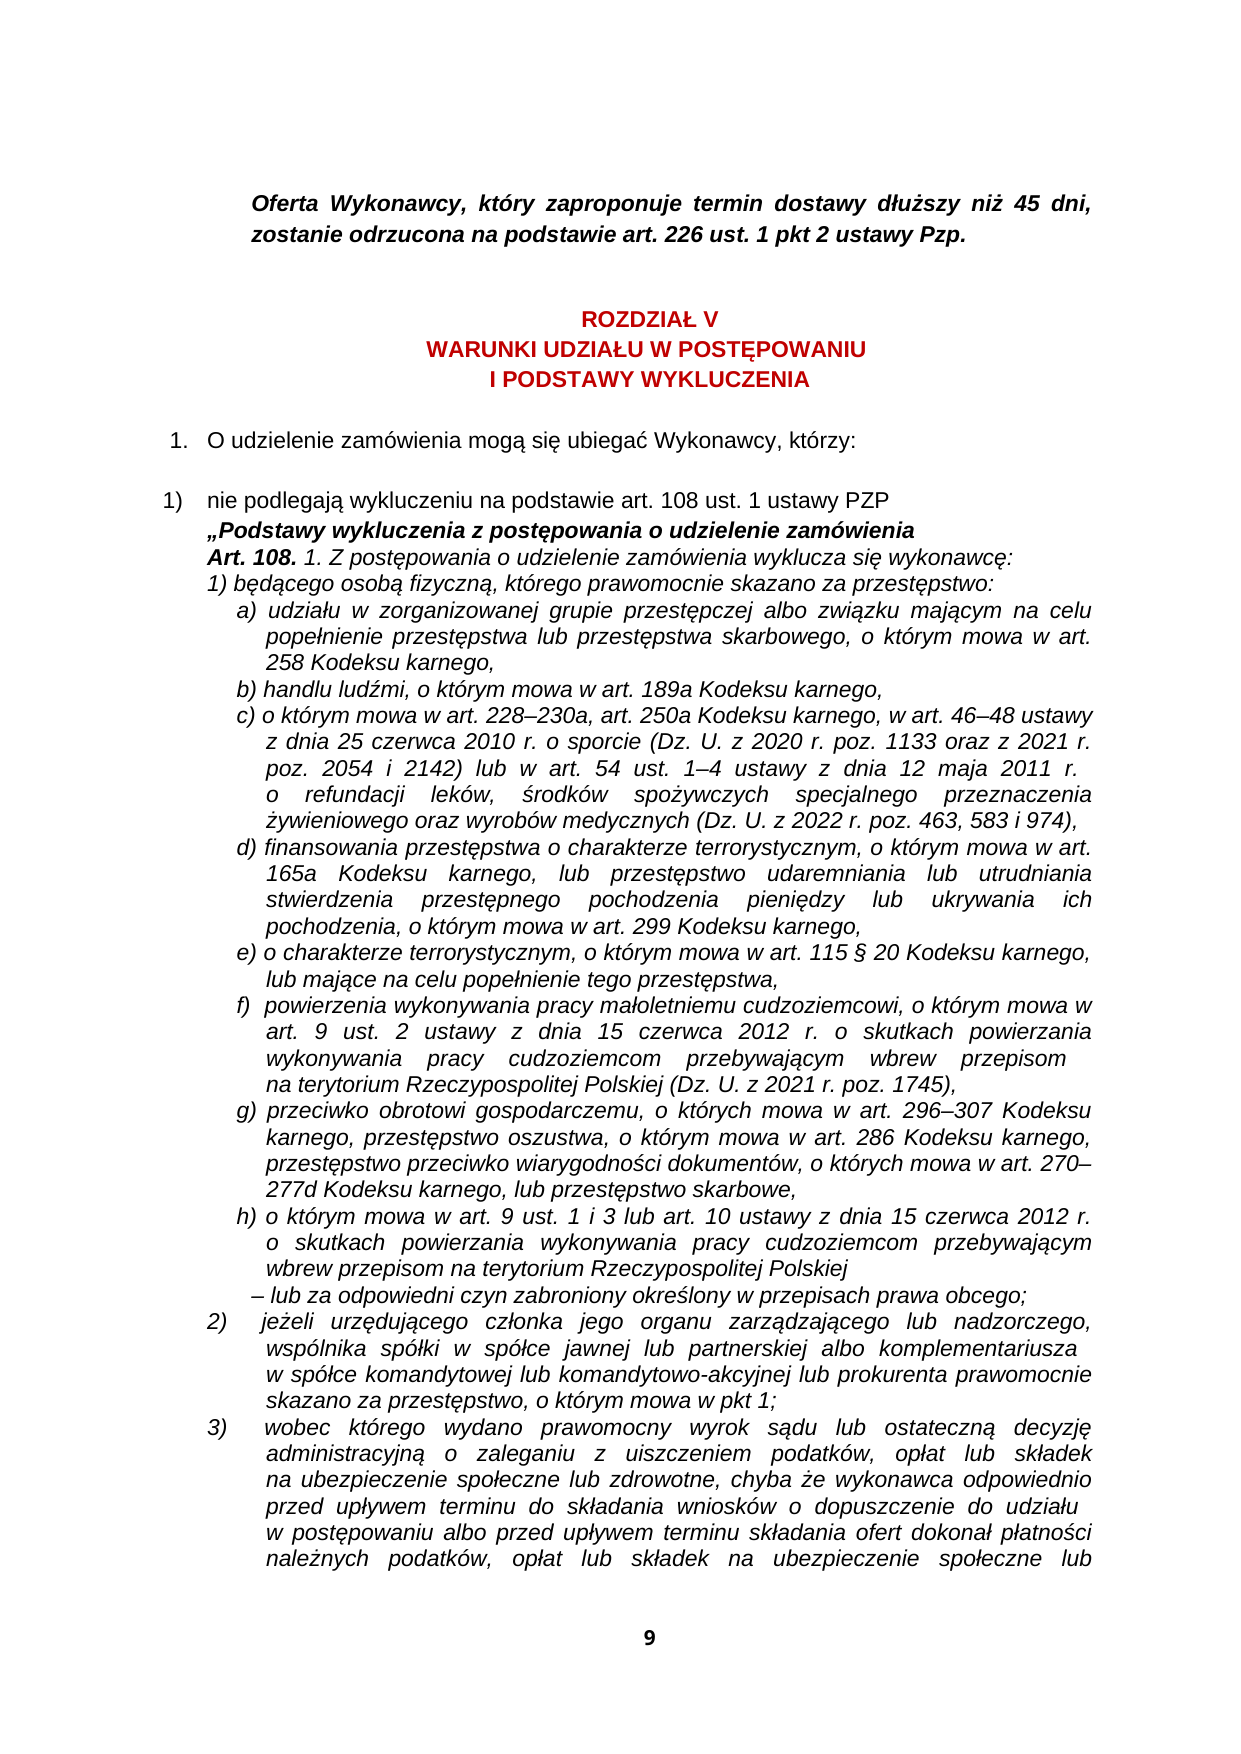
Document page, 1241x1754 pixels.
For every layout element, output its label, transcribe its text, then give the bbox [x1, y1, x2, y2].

text – lub za odpowiedni czyn zabroniony określony w przepisach prawa obcego; [251, 1282, 1092, 1308]
list O udzielenie zamówienia mogą się ubiegać Wykonawcy, którzy: [169, 427, 1092, 453]
text „Podstawy wykluczenia z postępowania o udzielenie zamówienia [207, 517, 1092, 544]
text f) powierzenia wykonywania pracy małoletniemu cudzoziemcowi, o którym mowa w art. 9 ust. 2 ustawy z dnia 15 czerwca 2012 r. o skutkach powierzania wykonywania pracy cudzoziemcom przebywającym wbrew przepisom na terytorium Rzeczypospolitej Polskiej (Dz. U. z 2021 r. poz. 1745), [236, 992, 1092, 1097]
text e) o charakterze terrorystycznym, o którym mowa w art. 115 § 20 Kodeksu karnego, lub mające na celu popełnienie tego przestępstwa, [236, 939, 1092, 992]
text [207, 1413, 1092, 1572]
text 2) jeżeli urzędującego członka jego organu zarządzającego lub nadzorczego, wspólnika spółki w spółce jawnej lub partnerskiej albo komplementariusza w spółce komandytowej lub komandytowo-akcyjnej lub prokurenta prawomocnie skazano za przestępstwo, o którym mowa w pkt 1; [207, 1308, 1092, 1413]
text Oferta Wykonawcy, który zaproponuje termin dostawy dłuższy niż 45 dni, zostanie odrzucona na podstawie art. 226 ust. 1 pkt 2 ustawy Pzp. [251, 190, 1092, 247]
list nie podlegają wykluczeniu na podstawie art. 108 ust. 1 ustawy PZP [162, 487, 1092, 514]
text g) przeciwko obrotowi gospodarczemu, o których mowa w art. 296–307 Kodeksu karnego, przestępstwo oszustwa, o którym mowa w art. 286 Kodeksu karnego, przestępstwo przeciwko wiarygodności dokumentów, o których mowa w art. 270–277d Kodeksu karnego, lub przestępstwo skarbowe, [236, 1097, 1092, 1203]
text 1) będącego osobą fizyczną, którego prawomocnie skazano za przestępstwo: [207, 570, 1092, 597]
text c) o którym mowa w art. 228–230a, art. 250a Kodeksu karnego, w art. 46–48 ustawy z dnia 25 czerwca 2010 r. o sporcie (Dz. U. z 2020 r. poz. 1133 oraz z 2021 r. poz. 2054 i 2142) lub w art. 54 ust. 1–4 ustawy z dnia 12 maja 2011 r. o refundacji leków, środków spożywczych specjalnego przeznaczenia żywieniowego oraz wyrobów medycznych (Dz. U. z 2022 r. poz. 463, 583 i 974), [236, 702, 1092, 834]
text b) handlu ludźmi, o którym mowa w art. 189a Kodeksu karnego, [236, 676, 1092, 702]
title ROZDZIAŁ V [207, 306, 1092, 332]
text a) udziału w zorganizowanej grupie przestępczej albo związku mającym na celu popełnienie przestępstwa lub przestępstwa skarbowego, o którym mowa w art. 258 Kodeksu karnego, [236, 597, 1092, 676]
text d) finansowania przestępstwa o charakterze terrorystycznym, o którym mowa w art. 165a Kodeksu karnego, lub przestępstwo udaremniania lub utrudniania stwierdzenia przestępnego pochodzenia pieniędzy lub ukrywania ich pochodzenia, o którym mowa w art. 299 Kodeksu karnego, [236, 834, 1092, 939]
text h) o którym mowa w art. 9 ust. 1 i 3 lub art. 10 ustawy z dnia 15 czerwca 2012 r. o skutkach powierzania wykonywania pracy cudzoziemcom przebywającym wbrew przepisom na terytorium Rzeczypospolitej Polskiej [236, 1203, 1092, 1282]
text Art. 108. 1. Z postępowania o udzielenie zamówienia wyklucza się wykonawcę: [207, 544, 1092, 570]
title WARUNKI UDZIAŁU W POSTĘPOWANIU I PODSTAWY WYKLUCZENIA [207, 336, 1092, 393]
